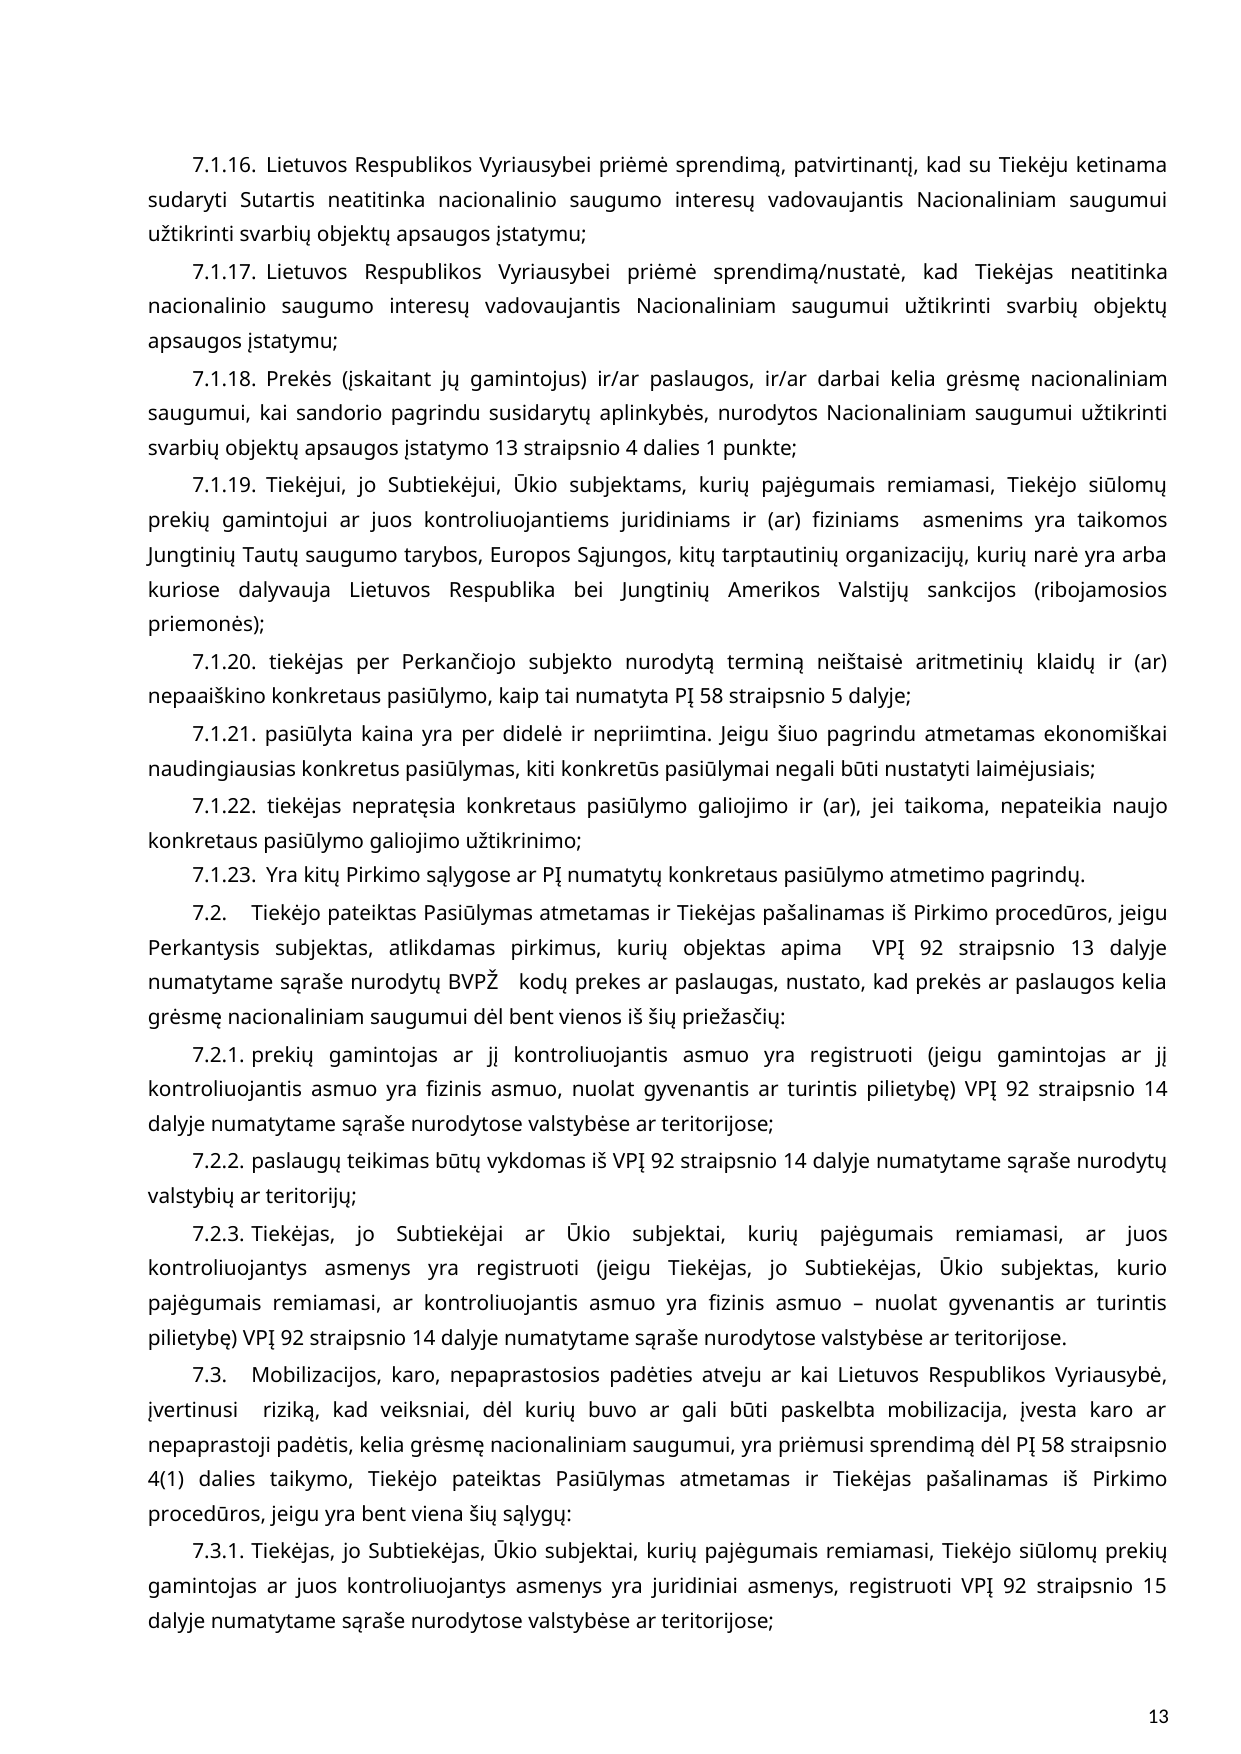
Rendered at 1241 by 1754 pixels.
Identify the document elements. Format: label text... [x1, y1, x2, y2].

text 7.1.20. tiekėjas per Perkančiojo subjekto nurodytą terminą neištaisė aritmetinių klaidų ir (ar) nepaaiškino konkretaus pasiūlymo, kaip tai numatyta PĮ 58 straipsnio 5 dalyje; [148, 647, 1169, 710]
text 7.1.16. Lietuvos Respublikos Vyriausybei priėmė sprendimą, patvirtinantį, kad su Tiekėju ketinama sudaryti Sutartis neatitinka nacionalinio saugumo interesų vadovaujantis Nacionaliniam saugumui užtikrinti svarbių objektų apsaugos įstatymu; [148, 150, 1169, 248]
text 7.1.23. Yra kitų Pirkimo sąlygose ar PĮ numatytų konkretaus pasiūlymo atmetimo pagrindų. [148, 861, 1169, 889]
text 7.1.21. pasiūlyta kaina yra per didelė ir nepriimtina. Jeigu šiuo pagrindu atmetamas ekonomiškai naudingiausias konkretus pasiūlymas, kiti konkretūs pasiūlymai negali būti nustatyti laimėjusiais; [148, 719, 1169, 782]
text 7.2. Tiekėjo pateiktas Pasiūlymas atmetamas ir Tiekėjas pašalinamas iš Pirkimo procedūros, jeigu Perkantysis subjektas, atlikdamas pirkimus, kurių objektas apima VPĮ 92 straipsnio 13 dalyje numatytame sąraše nurodytų BVPŽ kodų prekes ar paslaugas, nustato, kad prekės ar paslaugos kelia grėsmę nacionaliniam saugumui dėl bent vienos iš šių priežasčių: [148, 898, 1169, 1031]
text 7.1.18. Prekės (įskaitant jų gamintojus) ir/ar paslaugos, ir/ar darbai kelia grėsmę nacionaliniam saugumui, kai sandorio pagrindu susidarytų aplinkybės, nurodytos Nacionaliniam saugumui užtikrinti svarbių objektų apsaugos įstatymo 13 straipsnio 4 dalies 1 punkte; [148, 364, 1169, 462]
text 7.2.1. prekių gamintojas ar jį kontroliuojantis asmuo yra registruoti (jeigu gamintojas ar jį kontroliuojantis asmuo yra fizinis asmuo, nuolat gyvenantis ar turintis pilietybę) VPĮ 92 straipsnio 14 dalyje numatytame sąraše nurodytose valstybėse ar teritorijose; [148, 1040, 1169, 1137]
text 7.1.17. Lietuvos Respublikos Vyriausybei priėmė sprendimą/nustatė, kad Tiekėjas neatitinka nacionalinio saugumo interesų vadovaujantis Nacionaliniam saugumui užtikrinti svarbių objektų apsaugos įstatymu; [148, 257, 1169, 355]
text 7.3. Mobilizacijos, karo, nepaprastosios padėties atveju ar kai Lietuvos Respublikos Vyriausybė, įvertinusi riziką, kad veiksniai, dėl kurių buvo ar gali būti paskelbta mobilizacija, įvesta karo ar nepaprastoji padėtis, kelia grėsmę nacionaliniam saugumui, yra priėmusi sprendimą dėl PĮ 58 straipsnio 4(1) dalies taikymo, Tiekėjo pateiktas Pasiūlymas atmetamas ir Tiekėjas pašalinamas iš Pirkimo procedūros, jeigu yra bent viena šių sąlygų: [148, 1360, 1169, 1527]
text 7.1.22. tiekėjas nepratęsia konkretaus pasiūlymo galiojimo ir (ar), jei taikoma, nepateikia naujo konkretaus pasiūlymo galiojimo užtikrinimo; [148, 791, 1169, 854]
text 7.2.3. Tiekėjas, jo Subtiekėjai ar Ūkio subjektai, kurių pajėgumais remiamasi, ar juos kontroliuojantys asmenys yra registruoti (jeigu Tiekėjas, jo Subtiekėjas, Ūkio subjektas, kurio pajėgumais remiamasi, ar kontroliuojantis asmuo yra fizinis asmuo – nuolat gyvenantis ar turintis pilietybę) VPĮ 92 straipsnio 14 dalyje numatytame sąraše nurodytose valstybėse ar teritorijose. [148, 1219, 1169, 1351]
text 7.2.2. paslaugų teikimas būtų vykdomas iš VPĮ 92 straipsnio 14 dalyje numatytame sąraše nurodytų valstybių ar teritorijų; [148, 1147, 1169, 1210]
text 7.1.19. Tiekėjui, jo Subtiekėjui, Ūkio subjektams, kurių pajėgumais remiamasi, Tiekėjo siūlomų prekių gamintojui ar juos kontroliuojantiems juridiniams ir (ar) fiziniams asmenims yra taikomos Jungtinių Tautų saugumo tarybos, Europos Sąjungos, kitų tarptautinių organizacijų, kurių narė yra arba kuriose dalyvauja Lietuvos Respublika bei Jungtinių Amerikos Valstijų sankcijos (ribojamosios priemonės); [148, 471, 1169, 638]
text 7.3.1. Tiekėjas, jo Subtiekėjas, Ūkio subjektai, kurių pajėgumais remiamasi, Tiekėjo siūlomų prekių gamintojas ar juos kontroliuojantys asmenys yra juridiniai asmenys, registruoti VPĮ 92 straipsnio 15 dalyje numatytame sąraše nurodytose valstybėse ar teritorijose; [148, 1537, 1169, 1634]
